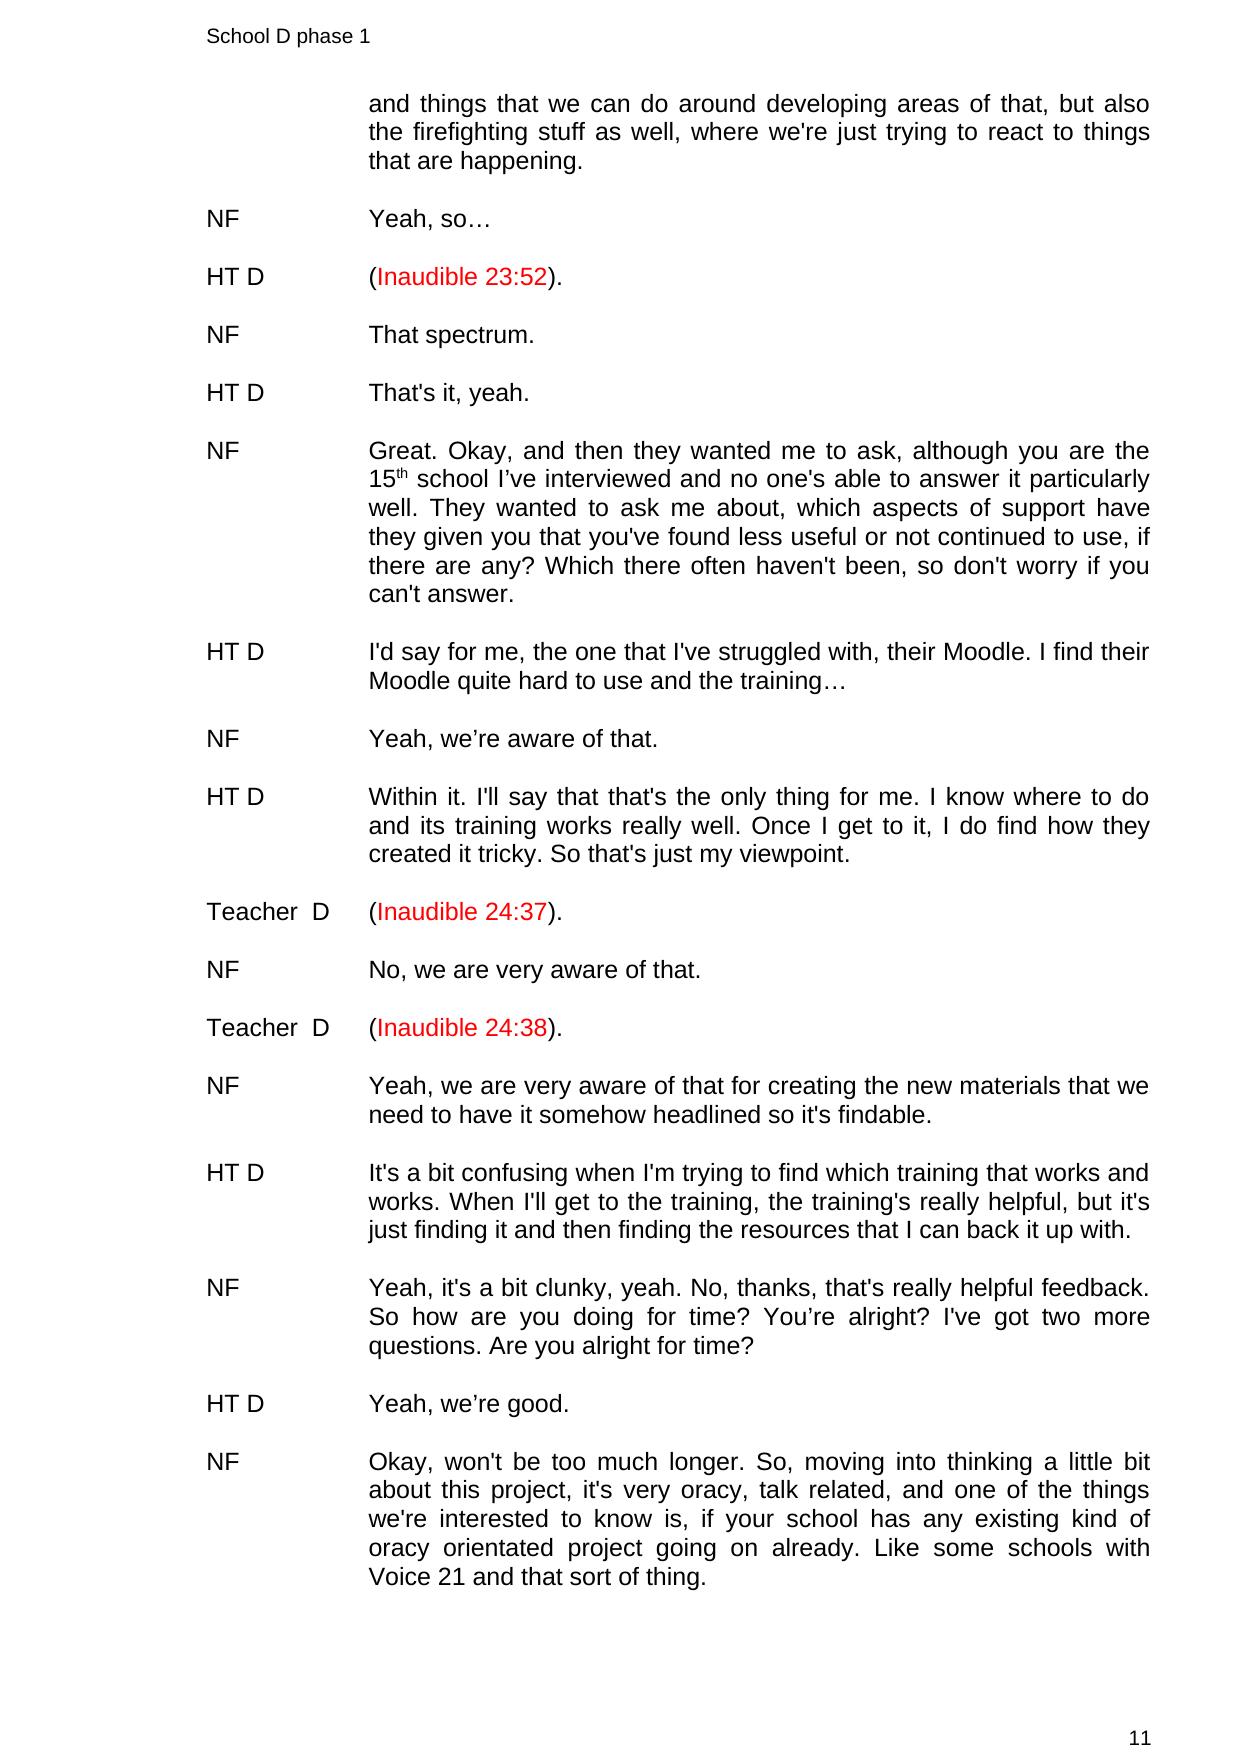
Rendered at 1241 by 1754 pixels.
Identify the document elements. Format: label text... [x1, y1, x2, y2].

text HT D That's it, yeah. [206, 378, 1152, 407]
text HT D (Inaudible 23:52). [206, 262, 1152, 291]
text NF Great. Okay, and then they wanted me to ask, although you are the 15th school I’ve interviewed and no one's able to answer it particularly well. They wanted to ask me about, which aspects of support have they given you that you've found less useful or not continued to use, if there are any? Which there often haven't been, so don't worry if you can't answer. [206, 436, 1152, 608]
text NF That spectrum. [206, 320, 1152, 349]
text Teacher D (Inaudible 24:37). [206, 897, 1152, 926]
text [206, 89, 1152, 175]
text NF Yeah, it's a bit clunky, yeah. No, thanks, that's really helpful feedback. So how are you doing for time? You’re alright? I've got two more questions. Are you alright for time? [206, 1273, 1152, 1359]
text NF Okay, won't be too much longer. So, moving into thinking a little bit about this project, it's very oracy, talk related, and one of the things we're interested to know is, if your school has any existing kind of oracy orientated project going on already. Like some schools with Voice 21 and that sort of thing. [206, 1447, 1152, 1590]
text HT D Yeah, we’re good. [206, 1389, 1152, 1417]
text NF Yeah, we’re aware of that. [206, 724, 1152, 753]
text HT D Within it. I'll say that that's the only thing for me. I know where to do and its training works really well. Once I get to it, I do find how they created it tricky. So that's just my viewpoint. [206, 782, 1152, 868]
text HT D I'd say for me, the one that I've struggled with, their Moodle. I find their Moodle quite hard to use and the training… [206, 637, 1152, 695]
text NF Yeah, so… [206, 204, 1152, 233]
text NF No, we are very aware of that. [206, 955, 1152, 984]
text NF Yeah, we are very aware of that for creating the new materials that we need to have it somehow headlined so it's findable. [206, 1071, 1152, 1129]
text HT D It's a bit confusing when I'm trying to find which training that works and works. When I'll get to the training, the training's really helpful, but it's just finding it and then finding the resources that I can back it up with. [206, 1158, 1152, 1244]
text Teacher D (Inaudible 24:38). [206, 1013, 1152, 1042]
